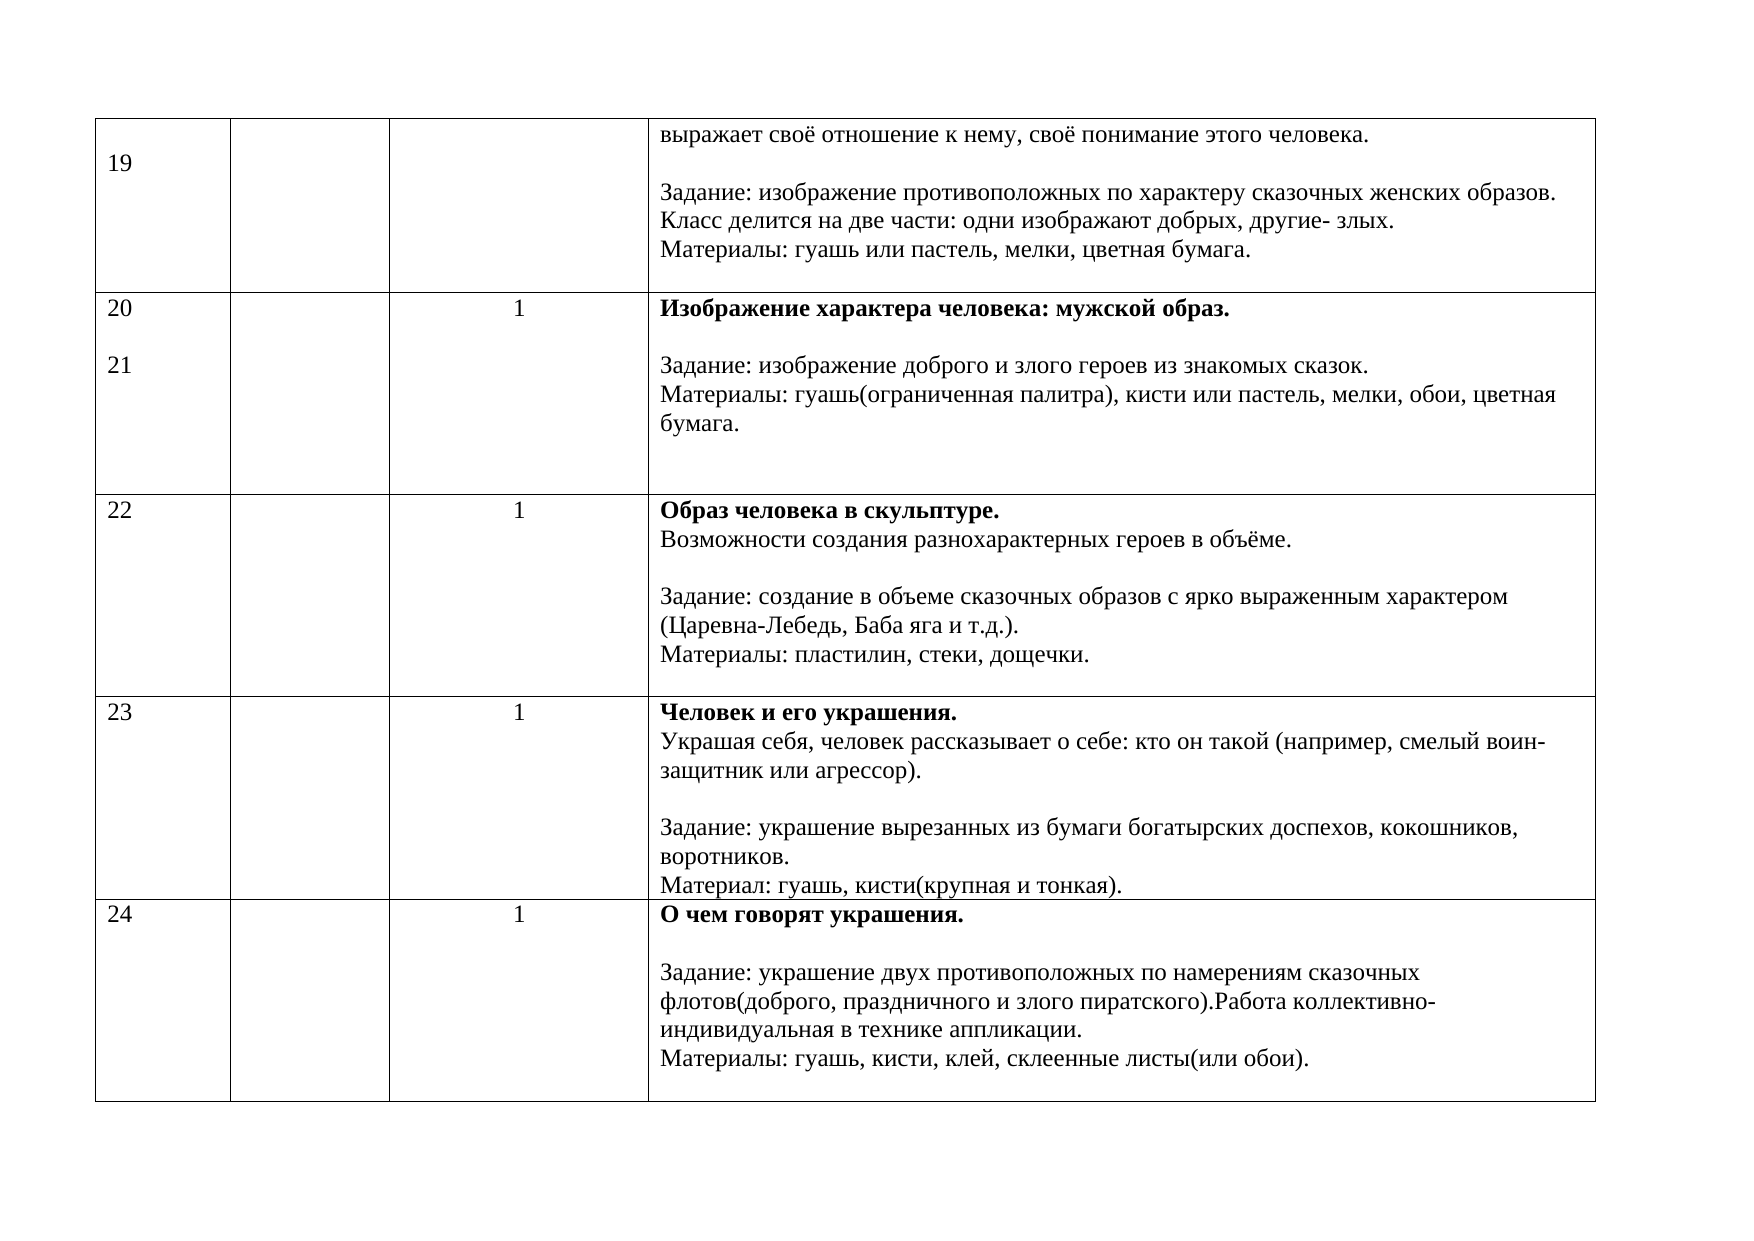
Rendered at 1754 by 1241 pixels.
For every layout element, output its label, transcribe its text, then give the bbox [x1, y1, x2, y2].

table_cell 1 [390, 119, 648, 292]
table_cell [231, 119, 389, 292]
table_cell [231, 293, 389, 494]
table_cell Образ человека в скульптуре. Возможности создания разнохарактерных героев в объёме. Задание: создание в объеме сказочных образов с ярко выраженным характером (Царевна-Лебедь, Баба яга и т.д.). Материалы: пластилин, стеки, дощечки. [649, 495, 1595, 696]
table_cell 20 21 [96, 293, 230, 494]
table_cell 1 [390, 495, 648, 696]
table_cell 24 [96, 900, 230, 1101]
table_cell Изображение характера человека: мужской образ. Задание: изображение доброго и злого героев из знакомых сказок. Материалы: гуашь(ограниченная палитра), кисти или пастель, мелки, обои, цветная бумага. [649, 293, 1595, 494]
table_cell 23 [96, 697, 230, 898]
table_cell [231, 900, 389, 1101]
table_cell О чем говорят украшения. Задание: украшение двух противоположных по намерениям сказочных флотов(доброго, праздничного и злого пиратского).Работа коллективно-индивидуальная в технике аппликации. Материалы: гуашь, кисти, клей, склеенные листы(или обои). [649, 900, 1595, 1101]
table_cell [649, 119, 1595, 292]
table_cell 1 [390, 900, 648, 1101]
table_cell 1 [390, 697, 648, 898]
table_cell [231, 697, 389, 898]
table_cell 18 19 [96, 119, 230, 292]
table_cell 1 [390, 293, 648, 494]
table_cell [231, 495, 389, 696]
table_cell Человек и его украшения. Украшая себя, человек рассказывает о себе: кто он такой (например, смелый воин-защитник или агрессор). Задание: украшение вырезанных из бумаги богатырских доспехов, кокошников, воротников. Материал: гуашь, кисти(крупная и тонкая). [649, 697, 1595, 898]
table_cell 22 [96, 495, 230, 696]
